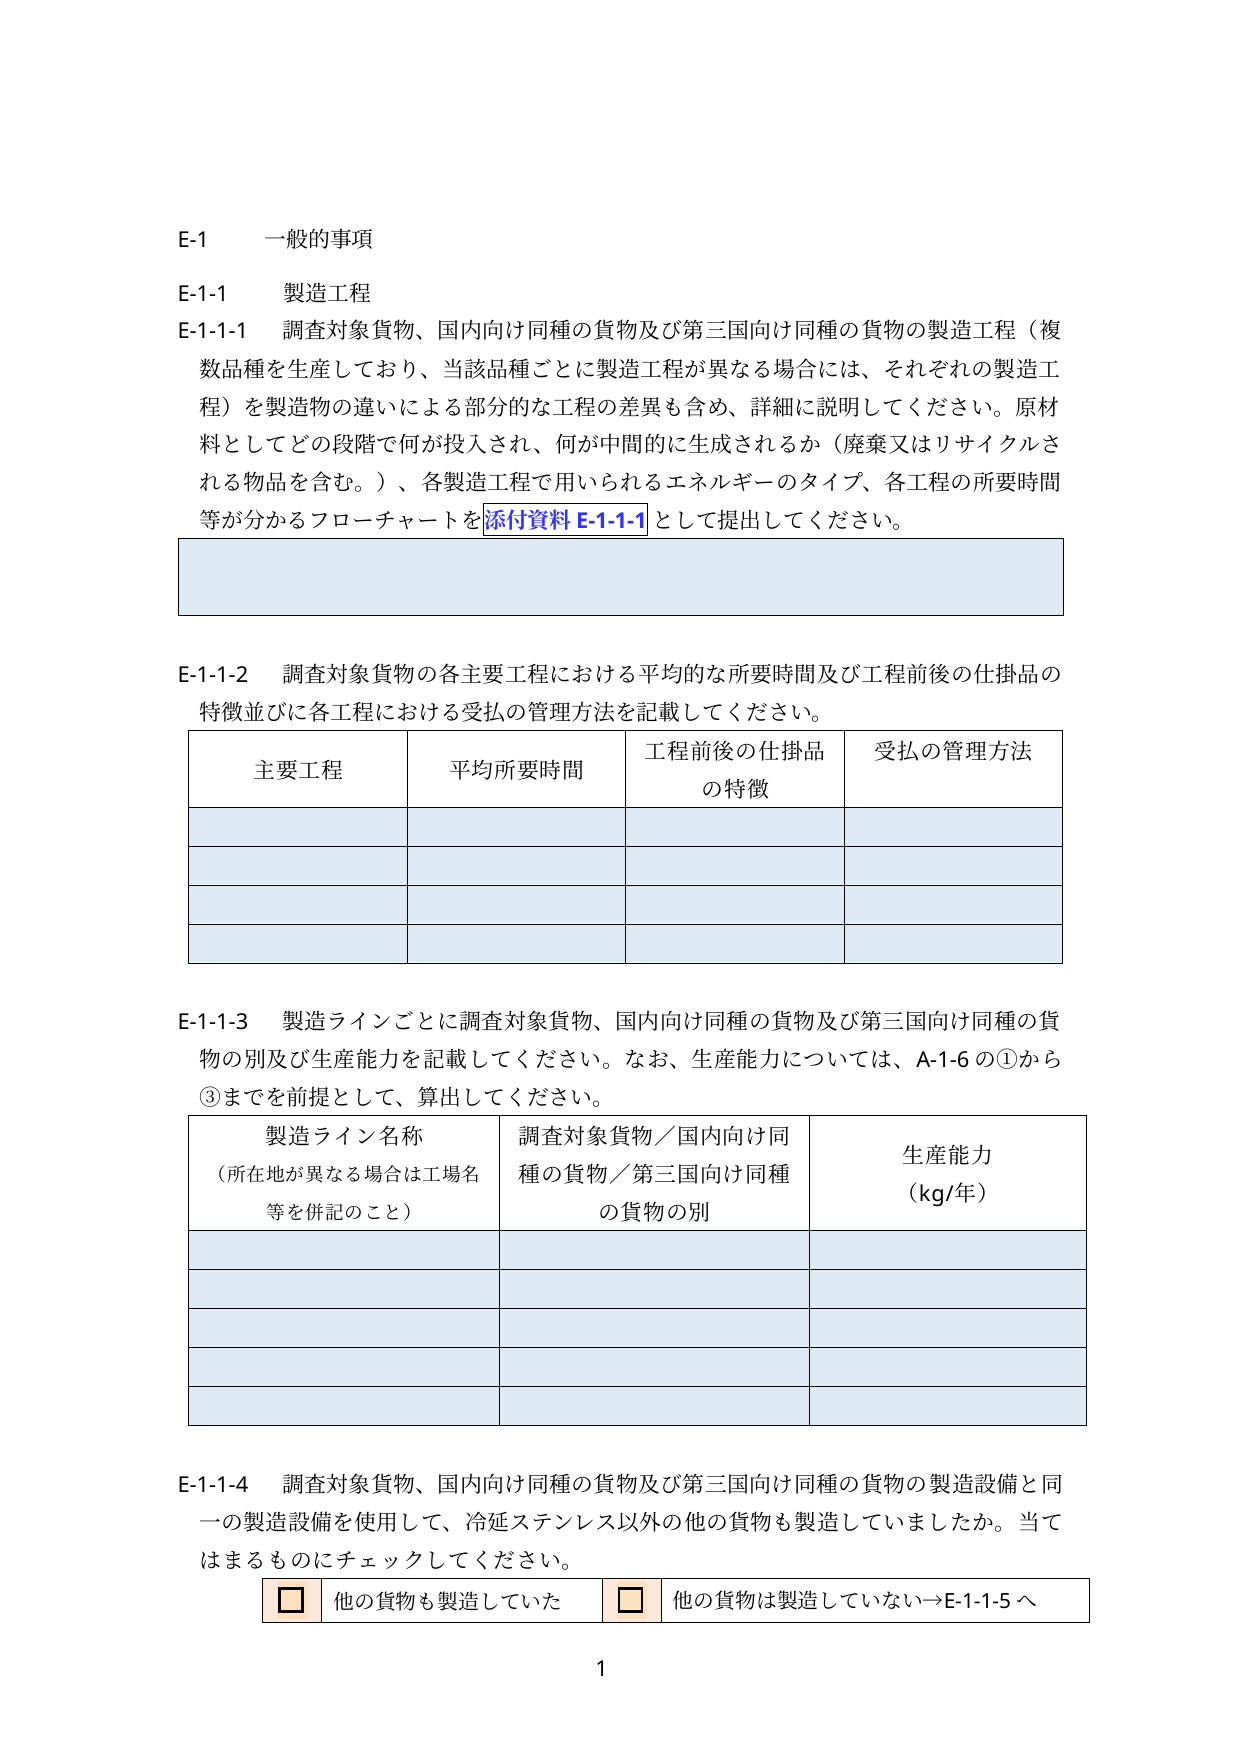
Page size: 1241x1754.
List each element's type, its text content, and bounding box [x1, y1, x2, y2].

table_header 他の貨物は製造していない→E-1-1-5 へ [662, 1579, 1089, 1622]
table_cell [189, 925, 407, 962]
table_cell [500, 1270, 809, 1308]
table_header 調査対象貨物／国内向け同種の貨物／第三国向け同種の貨物の別 [500, 1116, 809, 1230]
table_cell [189, 1231, 499, 1269]
subtitle 調査対象貨物の各主要工程における平均的な所要時間及び工程前後の仕掛品の特徴並びに各工程における受払の管理方法を記載してください。 [177, 654, 1063, 730]
table_cell [189, 847, 407, 884]
table_cell [845, 808, 1062, 846]
table_header 製造ライン名称 （所在地が異なる場合は工場名等を併記のこと） [189, 1116, 499, 1230]
table_cell [810, 1231, 1086, 1269]
table_cell [626, 847, 844, 884]
table_header 生産能力 （kg/年） [810, 1116, 1086, 1230]
subtitle 製造工程 [177, 273, 1063, 311]
table_cell [845, 925, 1062, 962]
table_header 他の貨物も製造していた [322, 1579, 602, 1622]
table_cell [500, 1309, 809, 1347]
table_cell [626, 925, 844, 962]
table_cell [408, 847, 625, 884]
table_cell [408, 808, 625, 846]
table_cell [810, 1309, 1086, 1347]
table_header 工程前後の仕掛品の特徴 [626, 731, 844, 807]
table_cell [845, 886, 1062, 923]
subtitle 調査対象貨物、国内向け同種の貨物及び第三国向け同種の貨物の製造設備と同一の製造設備を使用して、冷延ステンレス以外の他の貨物も製造していましたか。当てはまるものにチェックしてください。 [177, 1464, 1063, 1577]
table_cell [189, 886, 407, 923]
table_cell [189, 1387, 499, 1425]
table_cell [500, 1387, 809, 1425]
table_header 主要工程 [189, 731, 407, 807]
table_cell [626, 808, 844, 846]
table_header [603, 1579, 661, 1622]
table_cell [845, 847, 1062, 884]
table_cell [500, 1348, 809, 1386]
table_cell [810, 1270, 1086, 1308]
subtitle 一般的事項 [177, 222, 1063, 254]
table_cell [810, 1348, 1086, 1386]
table_cell [189, 1348, 499, 1386]
table_cell [408, 925, 625, 962]
table_cell [189, 1270, 499, 1308]
table_header [263, 1579, 321, 1622]
table_header 平均所要時間 [408, 731, 625, 807]
table_cell [408, 886, 625, 923]
table_header 受払の管理方法 [845, 731, 1062, 807]
table_cell [810, 1387, 1086, 1425]
table_cell [189, 808, 407, 846]
table_cell [626, 886, 844, 923]
subtitle 調査対象貨物、国内向け同種の貨物及び第三国向け同種の貨物の製造工程（複数品種を生産しており、当該品種ごとに製造工程が異なる場合には、それぞれの製造工程）を製造物の違いによる部分的な工程の差異も含め、詳細に説明してください。原材料としてどの段階で何が投入され、何が中間的に生成されるか（廃棄又はリサイクルされる物品を含む。）、各製造工程で用いられるエネルギーのタイプ、各工程の所要時間等が分かるフローチャートを添付資料E-1-1-1として提出してください。 [177, 311, 1063, 538]
table_cell [500, 1231, 809, 1269]
table_cell [189, 1309, 499, 1347]
table_header [179, 539, 1063, 615]
subtitle 製造ラインごとに調査対象貨物、国内向け同種の貨物及び第三国向け同種の貨物の別及び生産能力を記載してください。なお、生産能力については、A-1-6の①から③までを前提として、算出してください。 [177, 1001, 1063, 1115]
